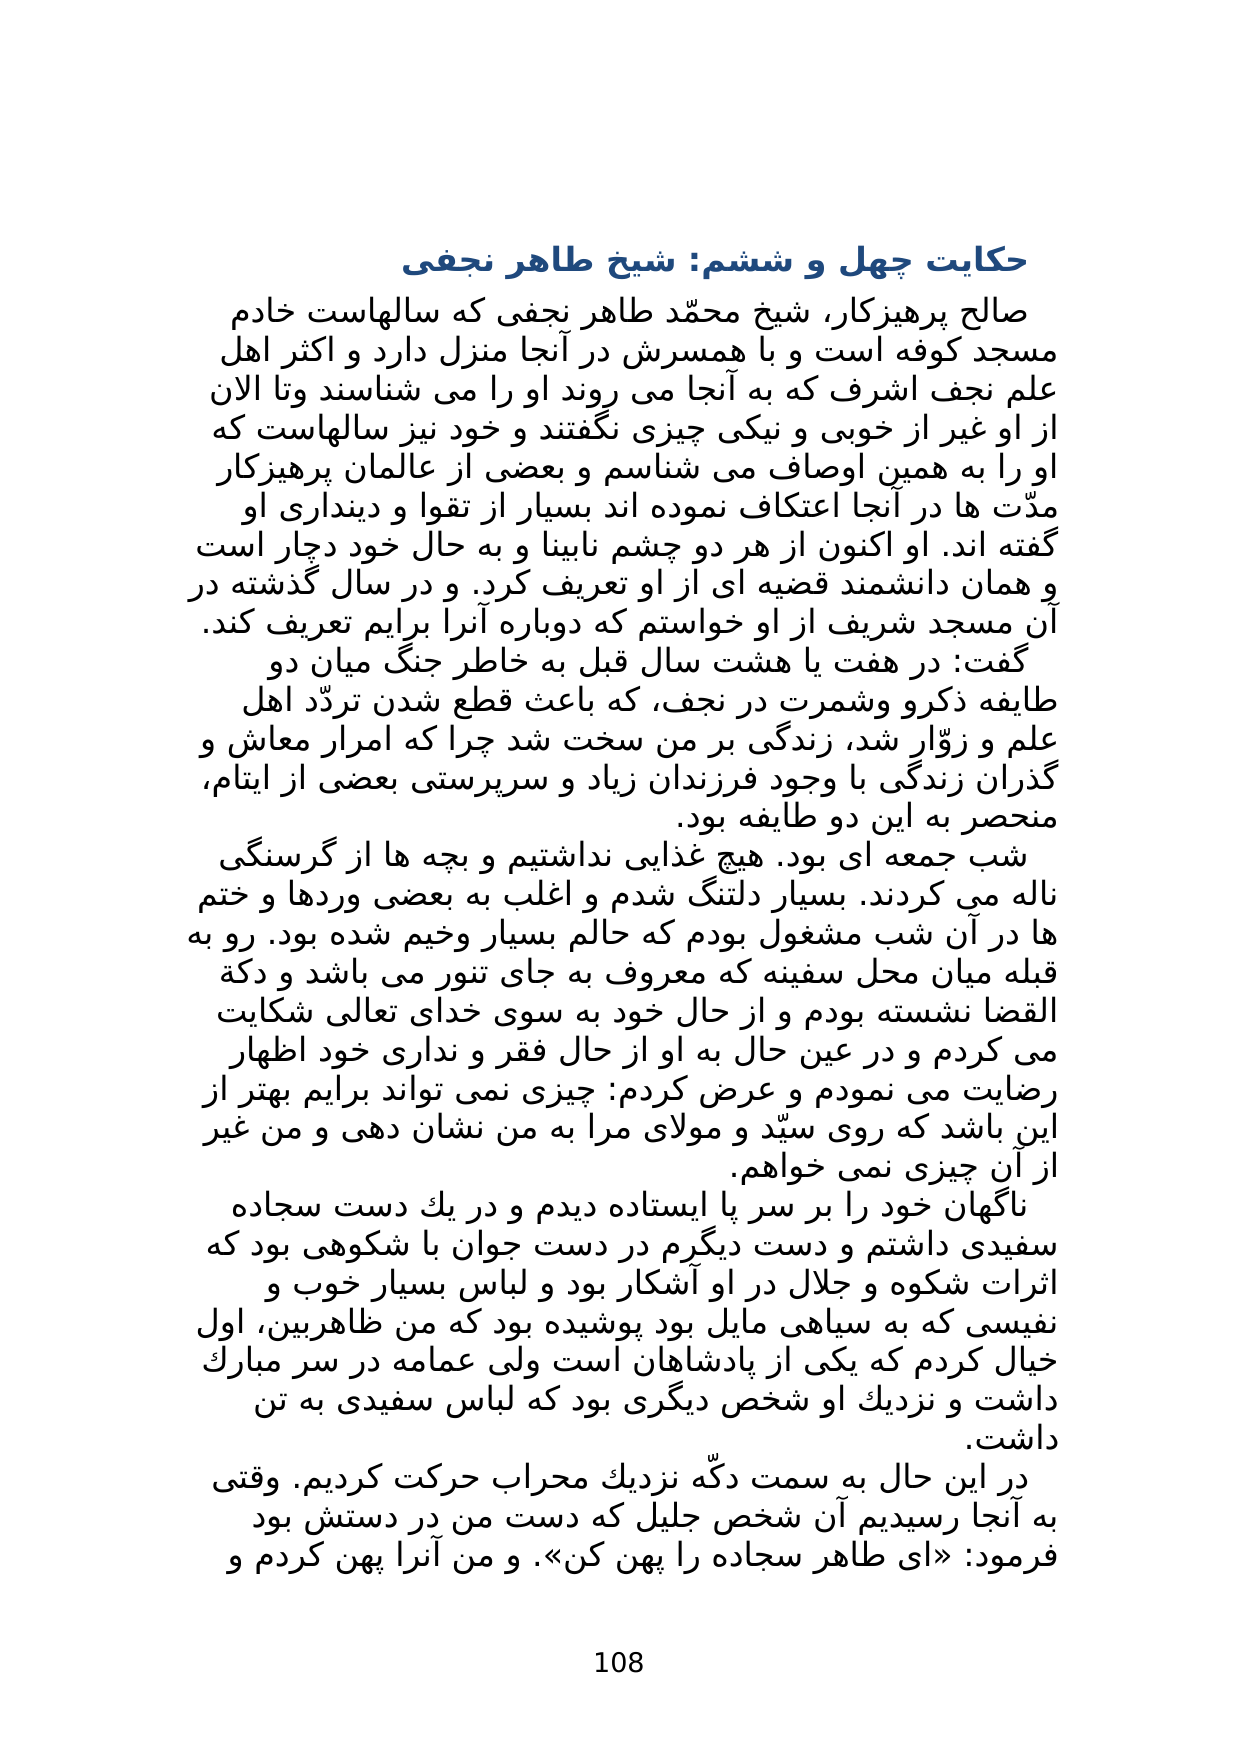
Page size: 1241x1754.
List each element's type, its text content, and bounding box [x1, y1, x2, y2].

text ناگهان خود را بر سر پا ايستاده ديدم و در يك دست سجاده سفيدى داشتم و دست ديگرم در دست جوان با شكوهى بود كه اثرات شكوه و جلال در او آشكار بود و لباس بسيار خوب و نفيسى كه به سياهى مايل بود پوشيده بود كه من ظاهربين، اول خيال كردم كه يكى از پادشاهان است ولى عمامه در سر مبارك داشت و نزديك او شخص ديگرى بود كه لباس سفيدى به تن داشت. [178, 1186, 1059, 1457]
text شب جمعه اى بود. هيچ غذايى نداشتيم و بچه ها از گرسنگى ناله مى كردند. بسيار دلتنگ شدم و اغلب به بعضى وردها و ختم ها در آن شب مشغول بودم كه حالم بسيار وخيم شده بود. رو به قبله ميان محل سفينه كه معروف به جاى تنور مى باشد و دكة القضا نشسته بودم و از حال خود به سوى خداى تعالى شكايت مى كردم و در عين حال به او از حال فقر و ندارى خود اظهار رضايت مى نمودم و عرض كردم: چيزى نمى تواند برايم بهتر از اين باشد كه روى سيّد و مولاى مرا به من نشان دهى و من غير از آن چيزى نمى خواهم. [178, 836, 1059, 1186]
text صالح پرهيزكار، شيخ محمّد طاهر نجفى كه سالهاست خادم مسجد كوفه است و با همسرش در آنجا منزل دارد و اكثر اهل علم نجف اشرف كه به آنجا مى روند او را مى شناسند وتا الان از او غير از خوبى و نيكى چيزى نگفتند و خود نيز سالهاست كه او را به همين اوصاف مى شناسم و بعضى از عالمان پرهيزكار مدّت ها در آنجا اعتكاف نموده اند بسيار از تقوا و ديندارى او گفته اند. او اكنون از هر دو چشم نابينا و به حال خود دچار است و همان دانشمند قضيه اى از او تعريف كرد. و در سال گذشته در آن مسجد شريف از او خواستم كه دوباره آنرا برايم تعريف كند. [178, 292, 1059, 642]
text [178, 1457, 1059, 1574]
subtitle حكايت چهل و ششم: شيخ طاهر نجفى [178, 241, 1059, 279]
text گفت: در هفت يا هشت سال قبل به خاطر جنگ ميان دو طايفه ذكرو وشمرت در نجف، كه باعث قطع شدن تردّد اهل علم و زوّار شد، زندگى بر من سخت شد چرا كه امرار معاش و گذران زندگى با وجود فرزندان زياد و سرپرستى بعضى از ايتام، منحصر به اين دو طايفه بود. [178, 642, 1059, 836]
